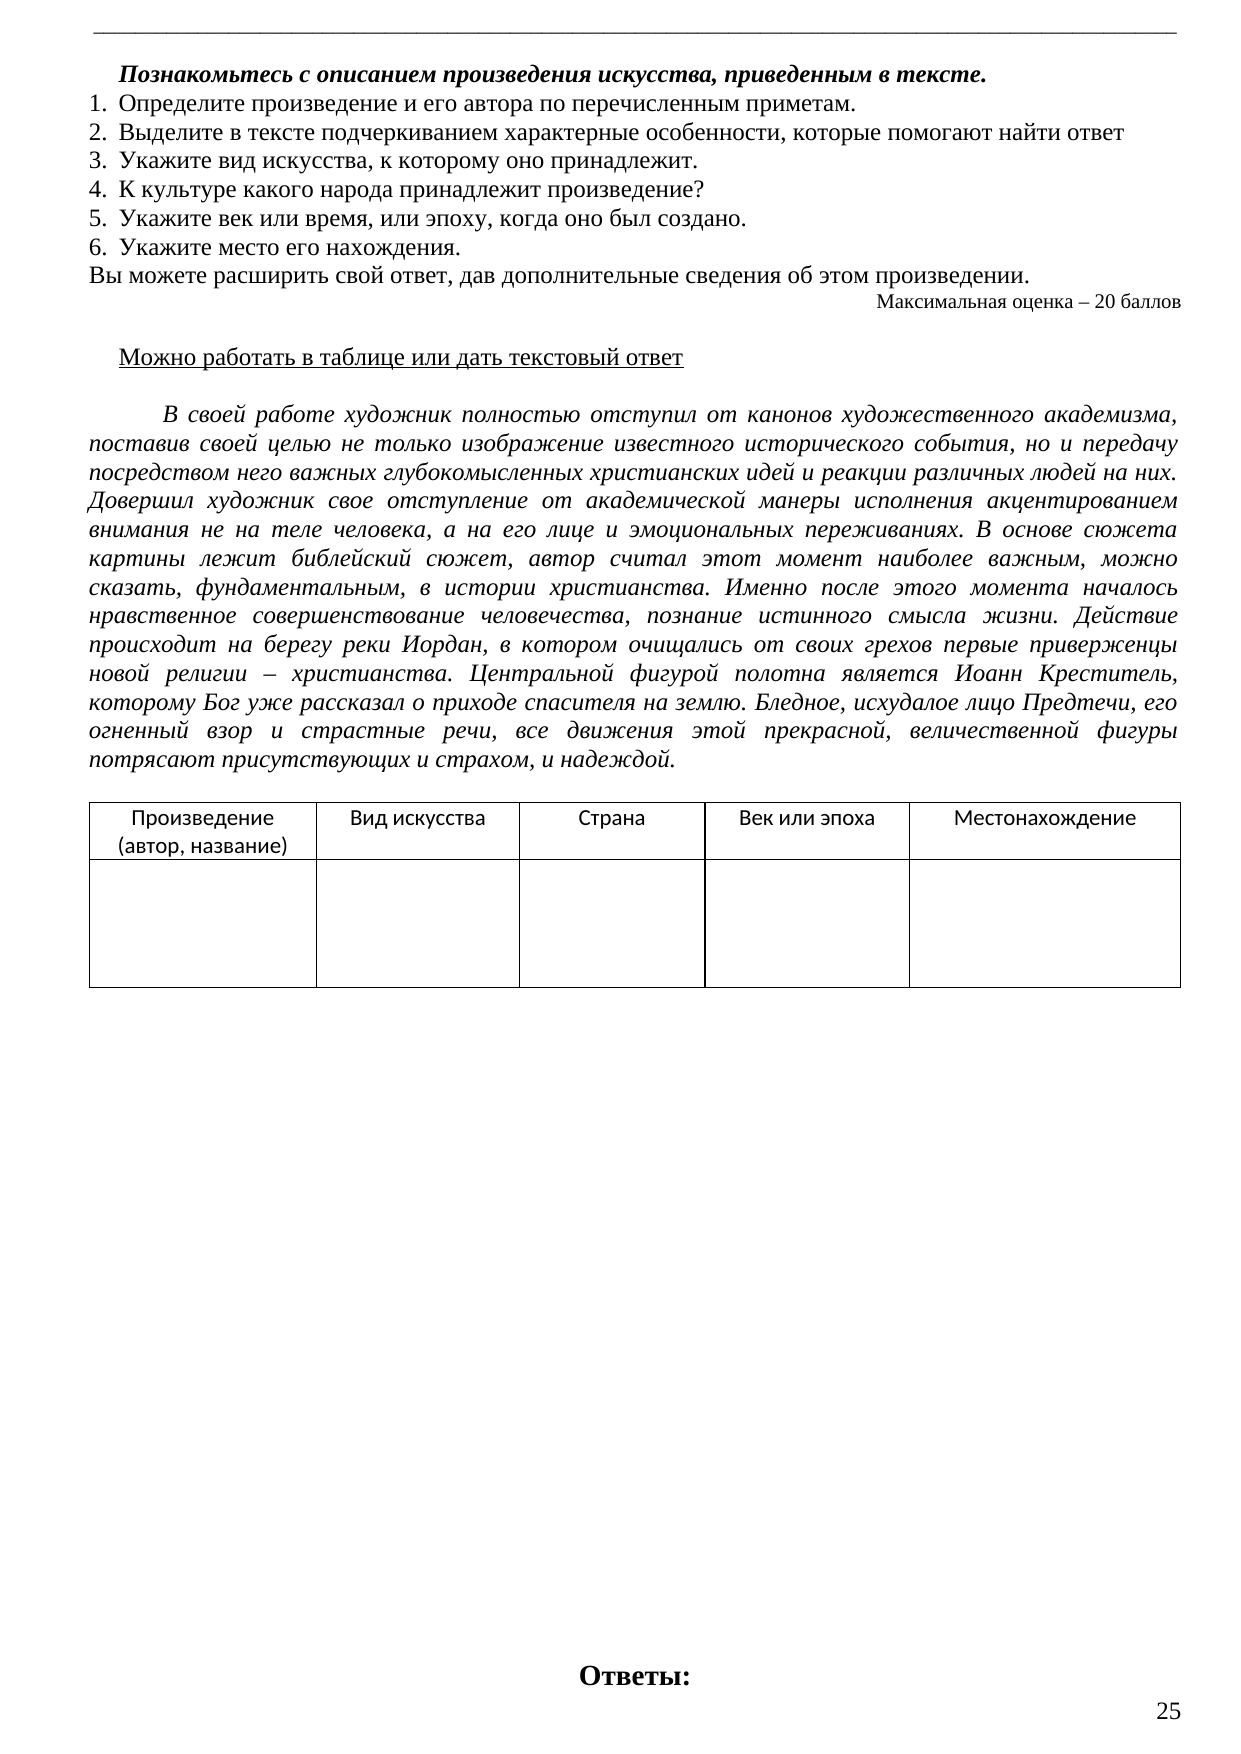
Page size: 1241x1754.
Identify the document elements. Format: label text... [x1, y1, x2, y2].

text Максимальная оценка – 20 баллов [89, 289, 1181, 313]
table_cell [90, 860, 316, 987]
list Укажите век или время, или эпоху, когда оно был создано. [89, 203, 1181, 232]
text Вы можете расширить свой ответ, дав дополнительные сведения об этом произведении. [89, 260, 1181, 289]
table_cell [910, 860, 1180, 987]
list Укажите место его нахождения. [89, 232, 1181, 260]
list Выделите в тексте подчеркиванием характерные особенности, которые помогают найти ответ [89, 117, 1181, 145]
list К культуре какого народа принадлежит произведение? [89, 174, 1181, 203]
text Познакомьтесь с описанием произведения искусства, приведенным в тексте. [89, 59, 1181, 88]
text В своей работе художник полностью отступил от канонов художественного академизма, поставив своей целью не только изображение известного исторического события, но и передачу посредством него важных глубокомысленных христианских идей и реакции различных людей на них. Довершил художник свое отступление от академической манеры исполнения акцентированием внимания не на теле человека, а на его лице и эмоциональных переживаниях. В основе сюжета картины лежит библейский сюжет, автор считал этот момент наиболее важным, можно сказать, фундаментальным, в истории христианства. Именно после этого момента началось нравственное совершенствование человечества, познание истинного смысла жизни. Действие происходит на берегу реки Иордан, в котором очищались от своих грехов первые приверженцы новой религии – христианства. Центральной фигурой полотна является Иоанн Креститель, которому Бог уже рассказал о приходе спасителя на землю. Бледное, исхудалое лицо Предтечи, его огненный взор и страстные речи, все движения этой прекрасной, величественной фигуры потрясают присутствующих и страхом, и надеждой. [89, 399, 1181, 773]
table_header Страна [520, 803, 704, 859]
list Определите произведение и его автора по перечисленным приметам. [89, 88, 1181, 117]
list Укажите вид искусства, к которому оно принадлежит. [89, 145, 1181, 174]
table_cell [520, 860, 704, 987]
table_header Вид искусства [317, 803, 519, 859]
table_header Произведение (автор, название) [90, 803, 316, 859]
table_header Век или эпоха [706, 803, 909, 859]
text Можно работать в таблице или дать текстовый ответ [118, 342, 1181, 371]
text Ответы: [89, 1658, 1181, 1692]
table_cell [706, 860, 909, 987]
table_header Местонахождение [910, 803, 1180, 859]
table_cell [317, 860, 519, 987]
